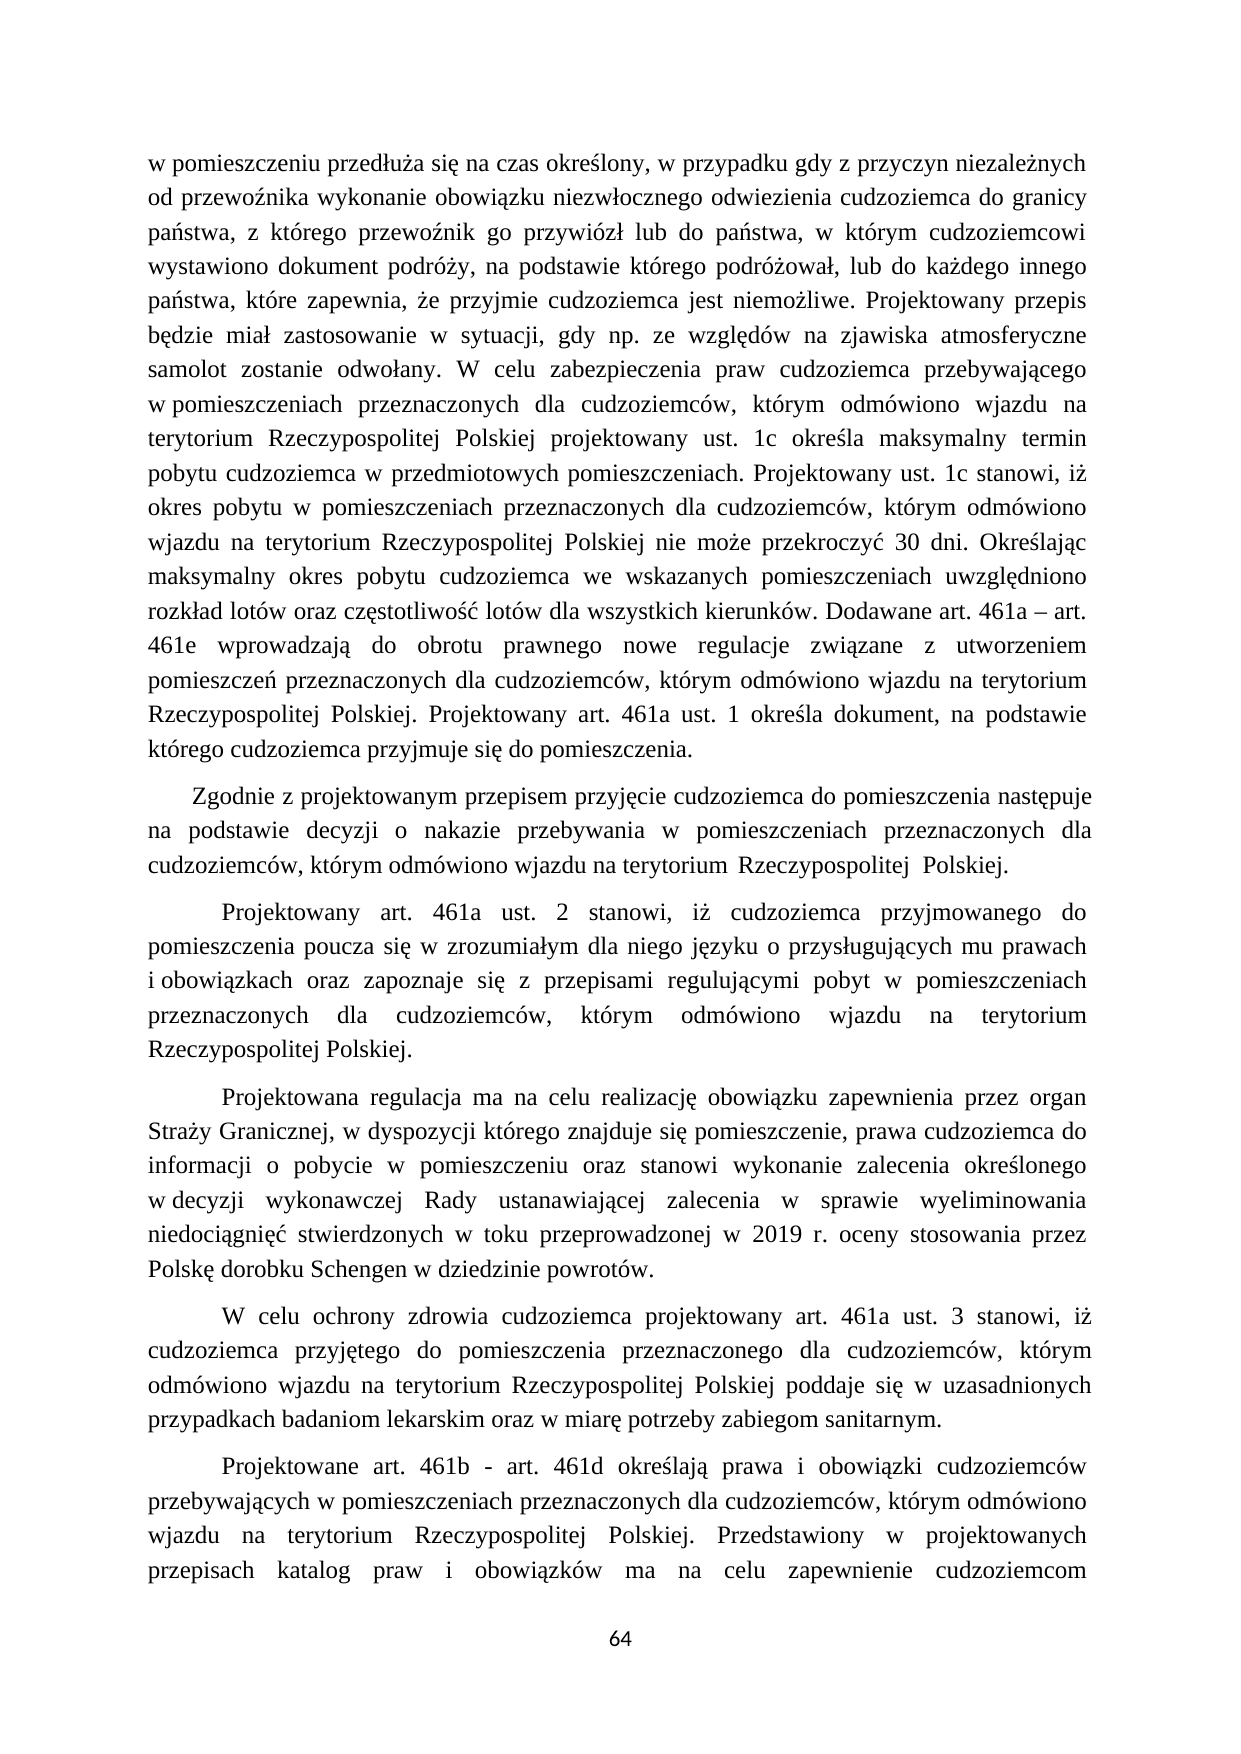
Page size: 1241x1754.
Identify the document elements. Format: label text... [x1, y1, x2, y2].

text W celu ochrony zdrowia cudzoziemca projektowany art. 461a ust. 3 stanowi, iż cudzoziemca przyjętego do pomieszczenia przeznaczonego dla cudzoziemców, którym odmówiono wjazdu na terytorium Rzeczypospolitej Polskiej poddaje się w uzasadnionych przypadkach badaniom lekarskim oraz w miarę potrzeby zabiegom sanitarnym. [148, 1301, 1093, 1433]
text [148, 148, 1087, 762]
text Zgodnie z projektowanym przepisem przyjęcie cudzoziemca do pomieszczenia następuje na podstawie decyzji o nakazie przebywania w pomieszczeniach przeznaczonych dla cudzoziemców, którym odmówiono wjazdu na terytorium Rzeczypospolitej Polskiej. [148, 781, 1093, 878]
text Projektowana regulacja ma na celu realizację obowiązku zapewnienia przez organ Straży Granicznej, w dyspozycji którego znajduje się pomieszczenie, prawa cudzoziemca do informacji o pobycie w pomieszczeniu oraz stanowi wykonanie zalecenia określonego w decyzji wykonawczej Rady ustanawiającej zalecenia w sprawie wyeliminowania niedociągnięć stwierdzonych w toku przeprowadzonej w 2019 r. oceny stosowania przez Polskę dorobku Schengen w dziedzinie powrotów. [148, 1082, 1087, 1283]
text Projektowany art. 461a ust. 2 stanowi, iż cudzoziemca przyjmowanego do pomieszczenia poucza się w zrozumiałym dla niego języku o przysługujących mu prawach i obowiązkach oraz zapoznaje się z przepisami regulującymi pobyt w pomieszczeniach przeznaczonych dla cudzoziemców, którym odmówiono wjazdu na terytorium Rzeczypospolitej Polskiej. [148, 897, 1087, 1063]
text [148, 1451, 1087, 1583]
